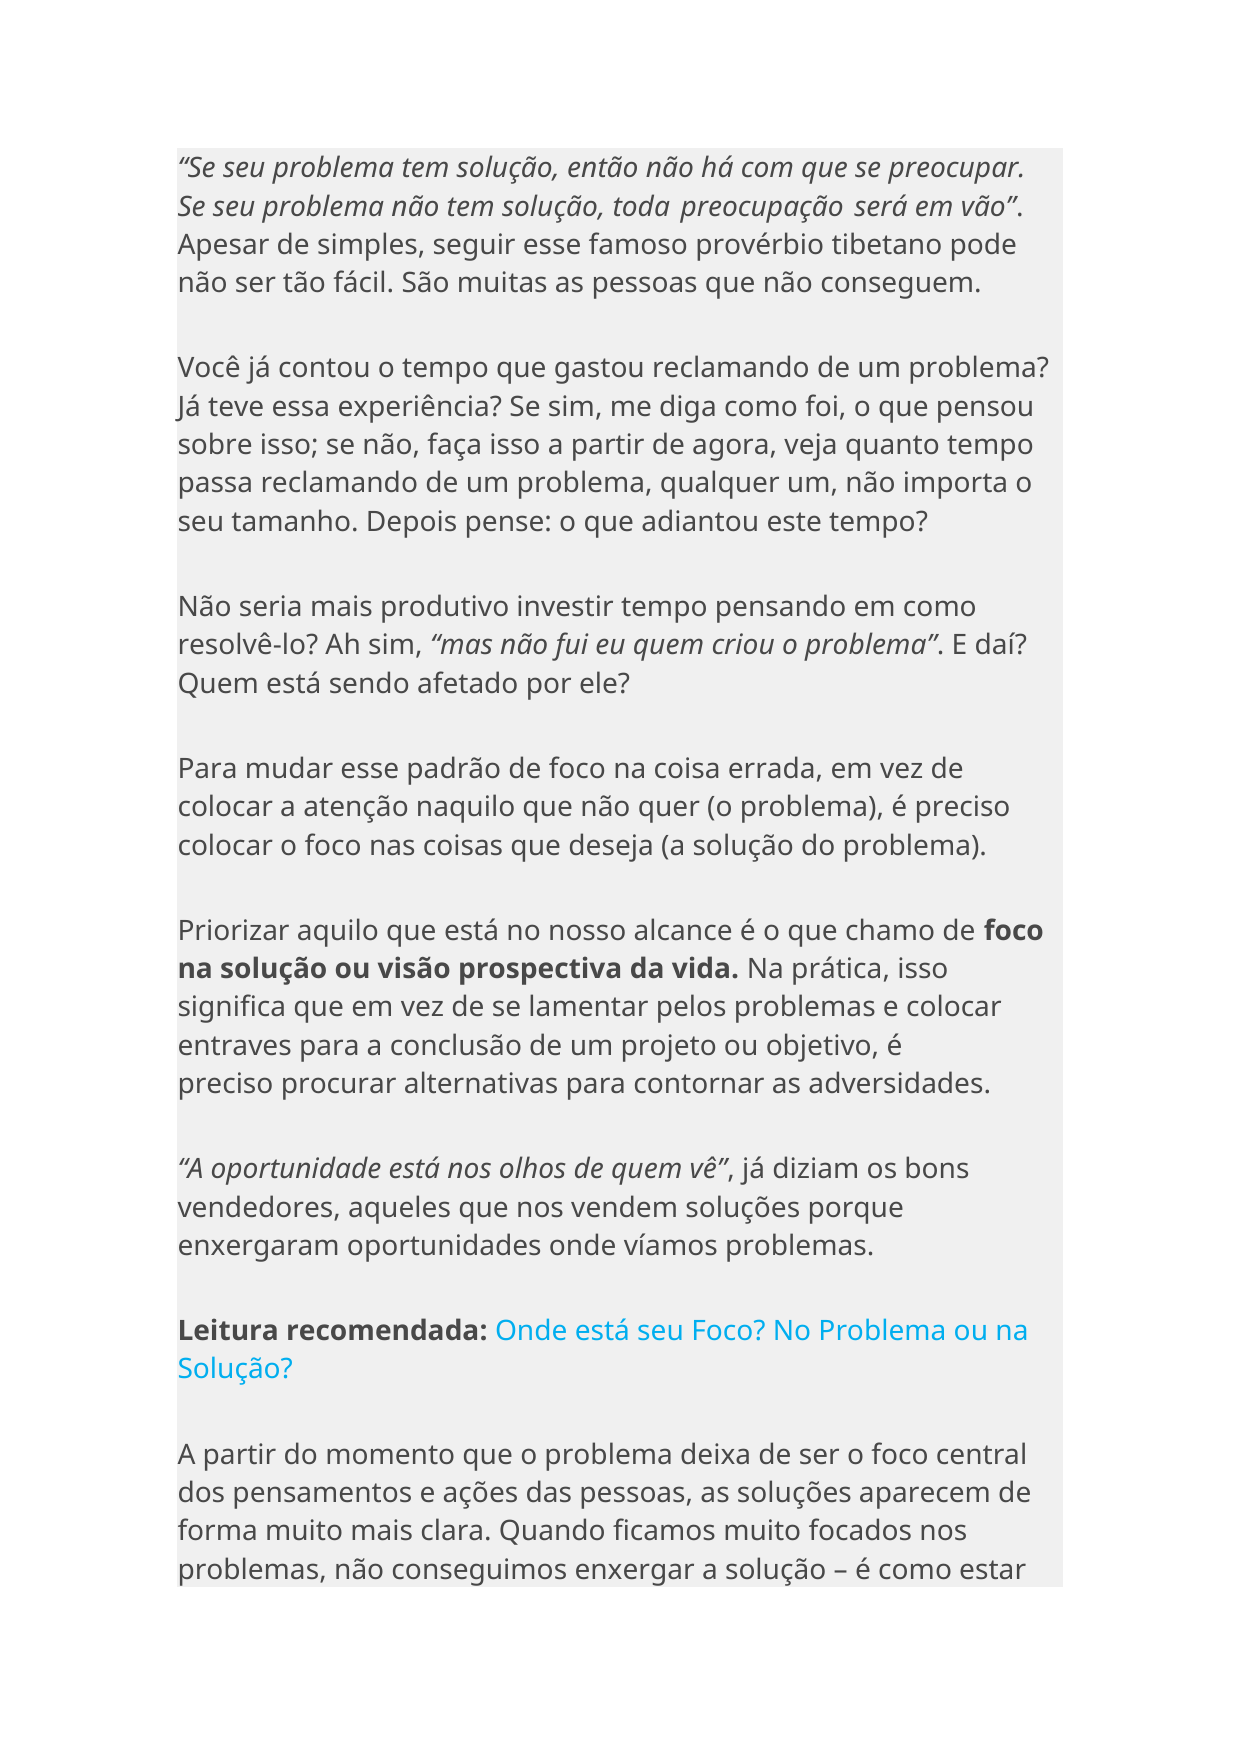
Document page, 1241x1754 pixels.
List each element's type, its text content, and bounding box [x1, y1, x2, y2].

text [177, 1434, 1063, 1587]
text “A oportunidade está nos olhos de quem vê”, já diziam os bons vendedores, aqueles que nos vendem soluções porque enxergaram oportunidades onde víamos problemas. [177, 1149, 1063, 1264]
text Para mudar esse padrão de foco na coisa errada, em vez de colocar a atenção naquilo que não quer (o problema), é preciso colocar o foco nas coisas que deseja (a solução do problema). [177, 748, 1063, 863]
text Não seria mais produtivo investir tempo pensando em como resolvê-lo? Ah sim, “mas não fui eu quem criou o problema”. E daí? Quem está sendo afetado por ele? [177, 586, 1063, 701]
text Priorizar aquilo que está no nosso alcance é o que chamo de foco na solução ou visão prospectiva da vida. Na prática, isso significa que em vez de se lamentar pelos problemas e colocar entraves para a conclusão de um projeto ou objetivo, é preciso procurar alternativas para contornar as adversidades. [177, 910, 1063, 1102]
text “Se seu problema tem solução, então não há com que se preocupar. Se seu problema não tem solução, toda preocupação será em vão”. Apesar de simples, seguir esse famoso provérbio tibetano pode não ser tão fácil. São muitas as pessoas que não conseguem. [177, 148, 1063, 301]
text Leitura recomendada: Onde está seu Foco? No Problema ou na Solução? [177, 1311, 1063, 1387]
text Você já contou o tempo que gastou reclamando de um problema? Já teve essa experiência? Se sim, me diga como foi, o que pensou sobre isso; se não, faça isso a partir de agora, veja quanto tempo passa reclamando de um problema, qualquer um, não importa o seu tamanho. Depois pense: o que adiantou este tempo? [177, 348, 1063, 539]
